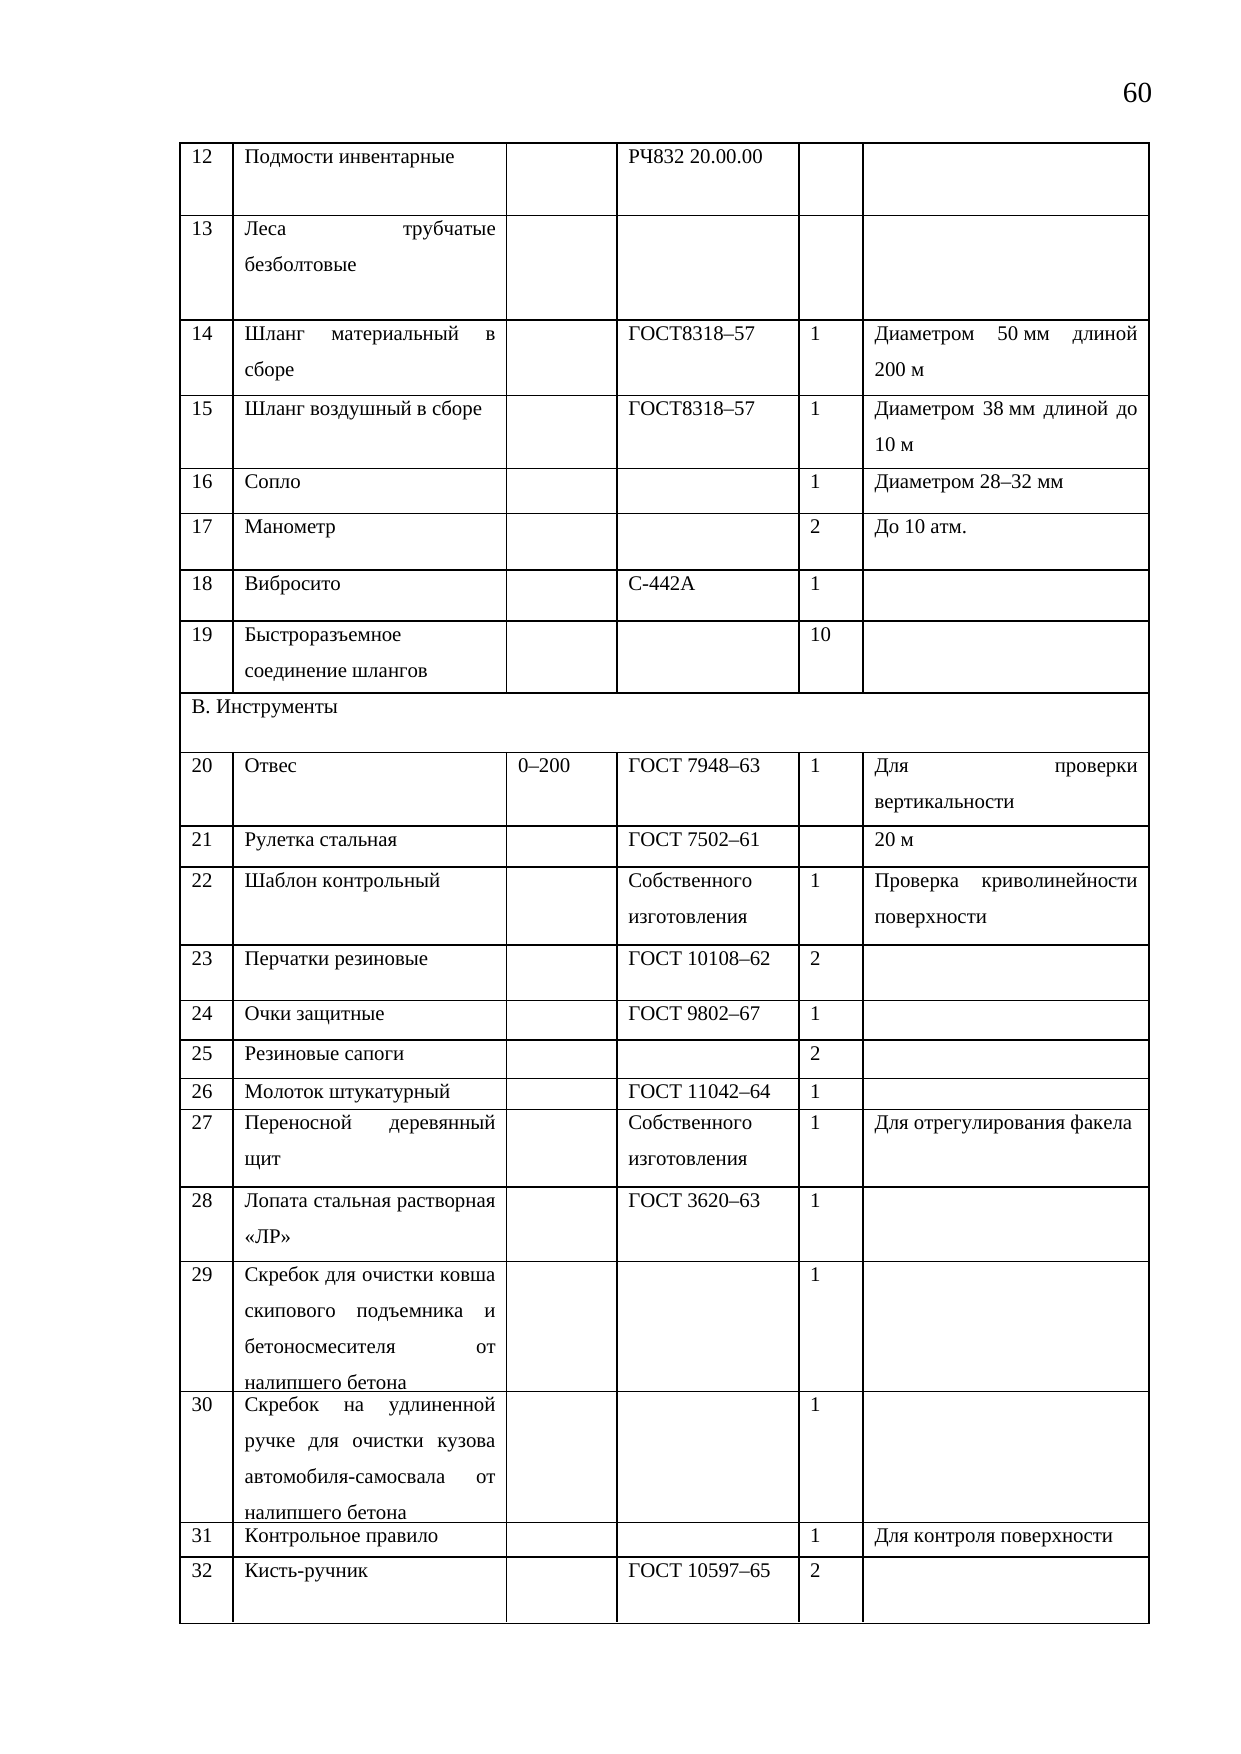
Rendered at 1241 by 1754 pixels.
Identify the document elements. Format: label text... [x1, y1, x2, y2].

table_cell [507, 1188, 616, 1261]
table_cell ГОСТ 10108–62 [618, 946, 798, 1000]
table_cell 12 [181, 144, 232, 214]
table_cell Для отрегулирования факела [864, 1110, 1148, 1186]
table_cell 1 [800, 571, 862, 620]
table_cell 2 [800, 946, 862, 1000]
table_cell 15 [181, 396, 232, 468]
table_cell 22 [181, 868, 232, 944]
table_cell 24 [181, 1001, 232, 1039]
table_cell [864, 1079, 1148, 1108]
table_cell [864, 1392, 1148, 1522]
table_cell 26 [181, 1079, 232, 1108]
table_cell 27 [181, 1110, 232, 1186]
table_cell 1 [800, 1079, 862, 1108]
table_cell ГОСТ 9802–67 [618, 1001, 798, 1039]
table_cell [864, 1558, 1148, 1622]
table_cell 29 [181, 1262, 232, 1391]
table_cell Рулетка стальная [234, 827, 506, 866]
table_cell 1 [800, 1188, 862, 1261]
table_cell 23 [181, 946, 232, 1000]
table_cell Подмости инвентарные [234, 144, 506, 214]
table_cell Кисть-ручник [234, 1558, 506, 1622]
table_cell [864, 1001, 1148, 1039]
table_cell [507, 827, 616, 866]
table_cell Шаблон контрольный [234, 868, 506, 944]
table_cell ГОСТ8318–57 [618, 321, 798, 394]
table_cell Отвес [234, 753, 506, 825]
table_cell [618, 1523, 798, 1556]
table_cell [507, 1041, 616, 1078]
table_cell ГОСТ8318–57 [618, 396, 798, 468]
table_cell 1 [800, 1110, 862, 1186]
table_cell 18 [181, 571, 232, 620]
table_cell [507, 321, 616, 394]
table_cell [800, 827, 862, 866]
table_cell [864, 622, 1148, 692]
table_cell 1 [800, 321, 862, 394]
table_cell [864, 571, 1148, 620]
table_cell [864, 144, 1148, 214]
table_cell Шланг воздушный в сборе [234, 396, 506, 468]
table_cell [507, 216, 616, 319]
table_cell Молоток штукатурный [234, 1079, 506, 1108]
table_cell Диаметром 38 мм длиной до 10 м [864, 396, 1148, 468]
table_cell 1 [800, 1001, 862, 1039]
table_cell Собственного изготовления [618, 868, 798, 944]
table_cell Лопата стальная растворная «ЛР» [234, 1188, 506, 1261]
table_cell 19 [181, 622, 232, 692]
table_cell 17 [181, 514, 232, 569]
table_cell Резиновые сапоги [234, 1041, 506, 1078]
table_cell [507, 1392, 616, 1522]
table_cell [507, 1262, 616, 1391]
table_cell [800, 216, 862, 319]
table_cell Леса трубчатые безболтовые [234, 216, 506, 319]
table_cell Проверка криволинейности поверхности [864, 868, 1148, 944]
table_cell [507, 571, 616, 620]
table_cell Контрольное правило [234, 1523, 506, 1556]
table_cell [507, 1079, 616, 1108]
table_cell РЧ832 20.00.00 [618, 144, 798, 214]
table_cell ГОСТ 7948–63 [618, 753, 798, 825]
table_cell 1 [800, 396, 862, 468]
table_cell 1 [800, 1523, 862, 1556]
table_cell [618, 1262, 798, 1391]
table_cell 28 [181, 1188, 232, 1261]
table_cell [507, 622, 616, 692]
table_cell 21 [181, 827, 232, 866]
table_cell [618, 469, 798, 513]
table_cell ГОСТ 7502–61 [618, 827, 798, 866]
table_cell 31 [181, 1523, 232, 1556]
table_cell [864, 1262, 1148, 1391]
table_cell [507, 1523, 616, 1556]
table_cell ГОСТ 3620–63 [618, 1188, 798, 1261]
table_cell 30 [181, 1392, 232, 1522]
table_cell [864, 1041, 1148, 1078]
table_cell Очки защитные [234, 1001, 506, 1039]
table_cell В. Инструменты [181, 694, 1148, 752]
table_cell Манометр [234, 514, 506, 569]
table_cell 13 [181, 216, 232, 319]
table_cell [618, 1392, 798, 1522]
table_cell 10 [800, 622, 862, 692]
table_cell 32 [181, 1558, 232, 1622]
table_cell Быстроразъемное соединение шлангов [234, 622, 506, 692]
table_cell [507, 144, 616, 214]
table_cell [800, 144, 862, 214]
table_cell [618, 1041, 798, 1078]
table_cell 20 [181, 753, 232, 825]
table_cell Переносной деревянный щит [234, 1110, 506, 1186]
table_cell [507, 396, 616, 468]
table_cell ГОСТ 10597–65 [618, 1558, 798, 1622]
table_cell 1 [800, 1392, 862, 1522]
table_cell Для проверки вертикальности [864, 753, 1148, 825]
table_cell 1 [800, 1262, 862, 1391]
table_cell 1 [800, 868, 862, 944]
table_cell Вибросито [234, 571, 506, 620]
table_cell Диаметром 50 мм длиной 200 м [864, 321, 1148, 394]
table_cell До 10 атм. [864, 514, 1148, 569]
table_cell [864, 216, 1148, 319]
table_cell Перчатки резиновые [234, 946, 506, 1000]
table_cell 0–200 [507, 753, 616, 825]
table_cell [507, 1558, 616, 1622]
table_cell Скребок на удлиненной ручке для очистки кузова автомобиля-самосвала от налипшего бетона [234, 1392, 506, 1522]
table_cell [507, 868, 616, 944]
table_cell ГОСТ 11042–64 [618, 1079, 798, 1108]
table_cell [507, 514, 616, 569]
table_cell [864, 946, 1148, 1000]
table_cell Сопло [234, 469, 506, 513]
table_cell [507, 1001, 616, 1039]
table_cell 2 [800, 1041, 862, 1078]
table_cell [864, 1188, 1148, 1261]
table_cell [618, 622, 798, 692]
table_cell Шланг материальный в сборе [234, 321, 506, 394]
table_cell 20 м [864, 827, 1148, 866]
table_cell Собственного изготовления [618, 1110, 798, 1186]
table_cell [618, 514, 798, 569]
table_cell [618, 216, 798, 319]
table_cell 2 [800, 1558, 862, 1622]
table_cell 2 [800, 514, 862, 569]
table_cell [507, 946, 616, 1000]
table_cell 25 [181, 1041, 232, 1078]
table_cell 14 [181, 321, 232, 394]
table_cell Скребок для очистки ковша скипового подъемника и бетоносмесителя от налипшего бетона [234, 1262, 506, 1391]
table_cell 16 [181, 469, 232, 513]
table_cell С-442А [618, 571, 798, 620]
table_cell 1 [800, 469, 862, 513]
table_cell Для контроля поверхности [864, 1523, 1148, 1556]
table_cell [507, 469, 616, 513]
table_cell [507, 1110, 616, 1186]
table_cell Диаметром 28–32 мм [864, 469, 1148, 513]
table_cell 1 [800, 753, 862, 825]
